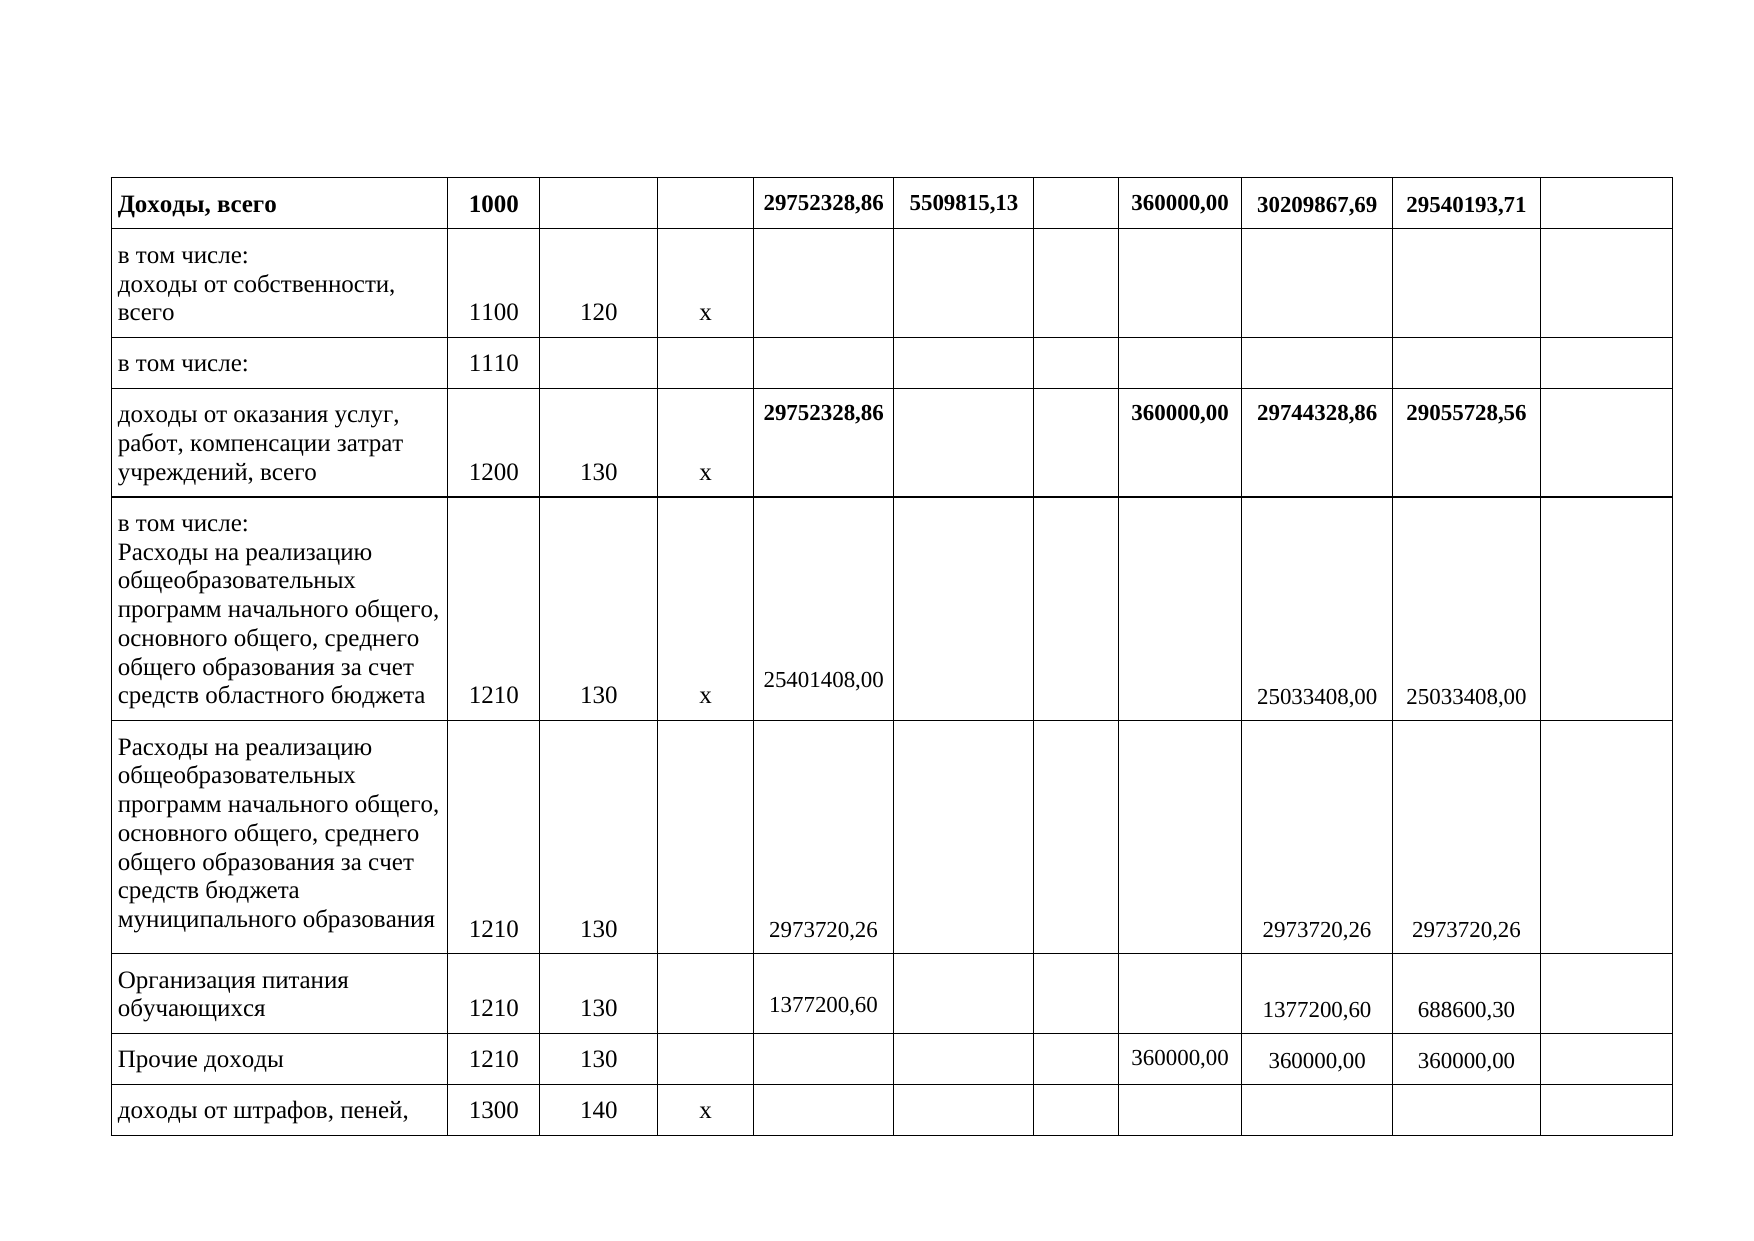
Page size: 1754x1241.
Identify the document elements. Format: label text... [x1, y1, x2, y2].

table_cell [1119, 229, 1241, 337]
table_cell [754, 338, 893, 388]
table_cell 130 [540, 721, 657, 953]
table_cell 30209867,69 [1242, 178, 1392, 228]
table_cell 130 [540, 389, 657, 496]
table_cell 1300 [448, 1085, 539, 1135]
table_cell х [658, 498, 753, 720]
table_cell 1210 [448, 721, 539, 953]
table_cell [894, 1085, 1033, 1135]
table_cell х [658, 1085, 753, 1135]
table_cell [754, 1034, 893, 1084]
table_cell 1210 [448, 498, 539, 720]
table_cell 360000,00 [1393, 1034, 1540, 1084]
table_cell [894, 338, 1033, 388]
table_cell 360000,00 [1119, 178, 1241, 228]
table_cell [658, 954, 753, 1033]
table_cell [1541, 498, 1672, 720]
table_cell [1393, 229, 1540, 337]
table_cell 2973720,26 [754, 721, 893, 953]
table_cell [754, 1085, 893, 1135]
table_cell 130 [540, 1034, 657, 1084]
table_cell [894, 954, 1033, 1033]
table_cell 360000,00 [1242, 1034, 1392, 1084]
table_cell 1210 [448, 1034, 539, 1084]
table_cell 688600,30 [1393, 954, 1540, 1033]
table_cell [1541, 229, 1672, 337]
table_cell [1119, 338, 1241, 388]
table_cell 140 [540, 1085, 657, 1135]
table_cell [1242, 1085, 1392, 1135]
table_cell [1541, 1085, 1672, 1135]
table_cell [1242, 338, 1392, 388]
table_cell 1200 [448, 389, 539, 496]
table_cell доходы от оказания услуг, работ, компенсации затрат учреждений, всего [112, 389, 447, 496]
table_cell 25033408,00 [1393, 498, 1540, 720]
table_cell 29744328,86 [1242, 389, 1392, 496]
table_cell 1100 [448, 229, 539, 337]
table_cell [1034, 721, 1118, 953]
table_cell [1541, 954, 1672, 1033]
table_cell [658, 178, 753, 228]
table_cell [658, 338, 753, 388]
table_cell [540, 338, 657, 388]
table_cell 2973720,26 [1393, 721, 1540, 953]
table_cell [1541, 1034, 1672, 1084]
table_cell х [658, 389, 753, 496]
table_cell [540, 178, 657, 228]
table_cell 2973720,26 [1242, 721, 1392, 953]
table_cell 1000 [448, 178, 539, 228]
table_cell [1541, 389, 1672, 496]
table_cell 1210 [448, 954, 539, 1033]
table_cell 5509815,13 [894, 178, 1033, 228]
table_cell [1242, 229, 1392, 337]
table_cell [1119, 721, 1241, 953]
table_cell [112, 1085, 447, 1135]
table_cell [1034, 498, 1118, 720]
table_cell 29055728,56 [1393, 389, 1540, 496]
table_cell [1034, 389, 1118, 496]
table_cell Организация питания обучающихся [112, 954, 447, 1033]
table_cell 130 [540, 954, 657, 1033]
table_cell 29540193,71 [1393, 178, 1540, 228]
table_cell Расходы на реализацию общеобразовательных программ начального общего, основного общего, среднего общего образования за счет средств бюджета муниципального образования [112, 721, 447, 953]
table_cell [1541, 721, 1672, 953]
table_cell [658, 721, 753, 953]
table_cell [894, 721, 1033, 953]
table_cell [1034, 1034, 1118, 1084]
table_cell [894, 229, 1033, 337]
table_cell [1541, 338, 1672, 388]
table_cell [658, 1034, 753, 1084]
table_cell в том числе: доходы от собственности, всего [112, 229, 447, 337]
table_cell 29752328,86 [754, 389, 893, 496]
table_cell 1377200,60 [1242, 954, 1392, 1033]
table_cell [894, 1034, 1033, 1084]
table_cell [1119, 1085, 1241, 1135]
table_cell [1034, 1085, 1118, 1135]
table_cell [1119, 954, 1241, 1033]
table_cell [1034, 178, 1118, 228]
table_cell 360000,00 [1119, 1034, 1241, 1084]
table_cell [754, 229, 893, 337]
table_cell [894, 389, 1033, 496]
table_cell х [658, 229, 753, 337]
table_cell [894, 498, 1033, 720]
table_cell 120 [540, 229, 657, 337]
table_cell [1541, 178, 1672, 228]
table_cell 25401408,00 [754, 498, 893, 720]
table_cell 1110 [448, 338, 539, 388]
table_cell 360000,00 [1119, 389, 1241, 496]
table_cell 25033408,00 [1242, 498, 1392, 720]
table_cell 1377200,60 [754, 954, 893, 1033]
table_cell в том числе: Расходы на реализацию общеобразовательных программ начального общего, основного общего, среднего общего образования за счет средств областного бюджета [112, 498, 447, 720]
table_cell [1034, 229, 1118, 337]
table_cell [1393, 1085, 1540, 1135]
table_cell [1393, 338, 1540, 388]
table_cell [1034, 954, 1118, 1033]
table_cell 29752328,86 [754, 178, 893, 228]
table_cell Прочие доходы [112, 1034, 447, 1084]
table_cell [1034, 338, 1118, 388]
table_cell 130 [540, 498, 657, 720]
table_cell [1119, 498, 1241, 720]
table_cell в том числе: [112, 338, 447, 388]
table_cell Доходы, всего [112, 178, 447, 228]
